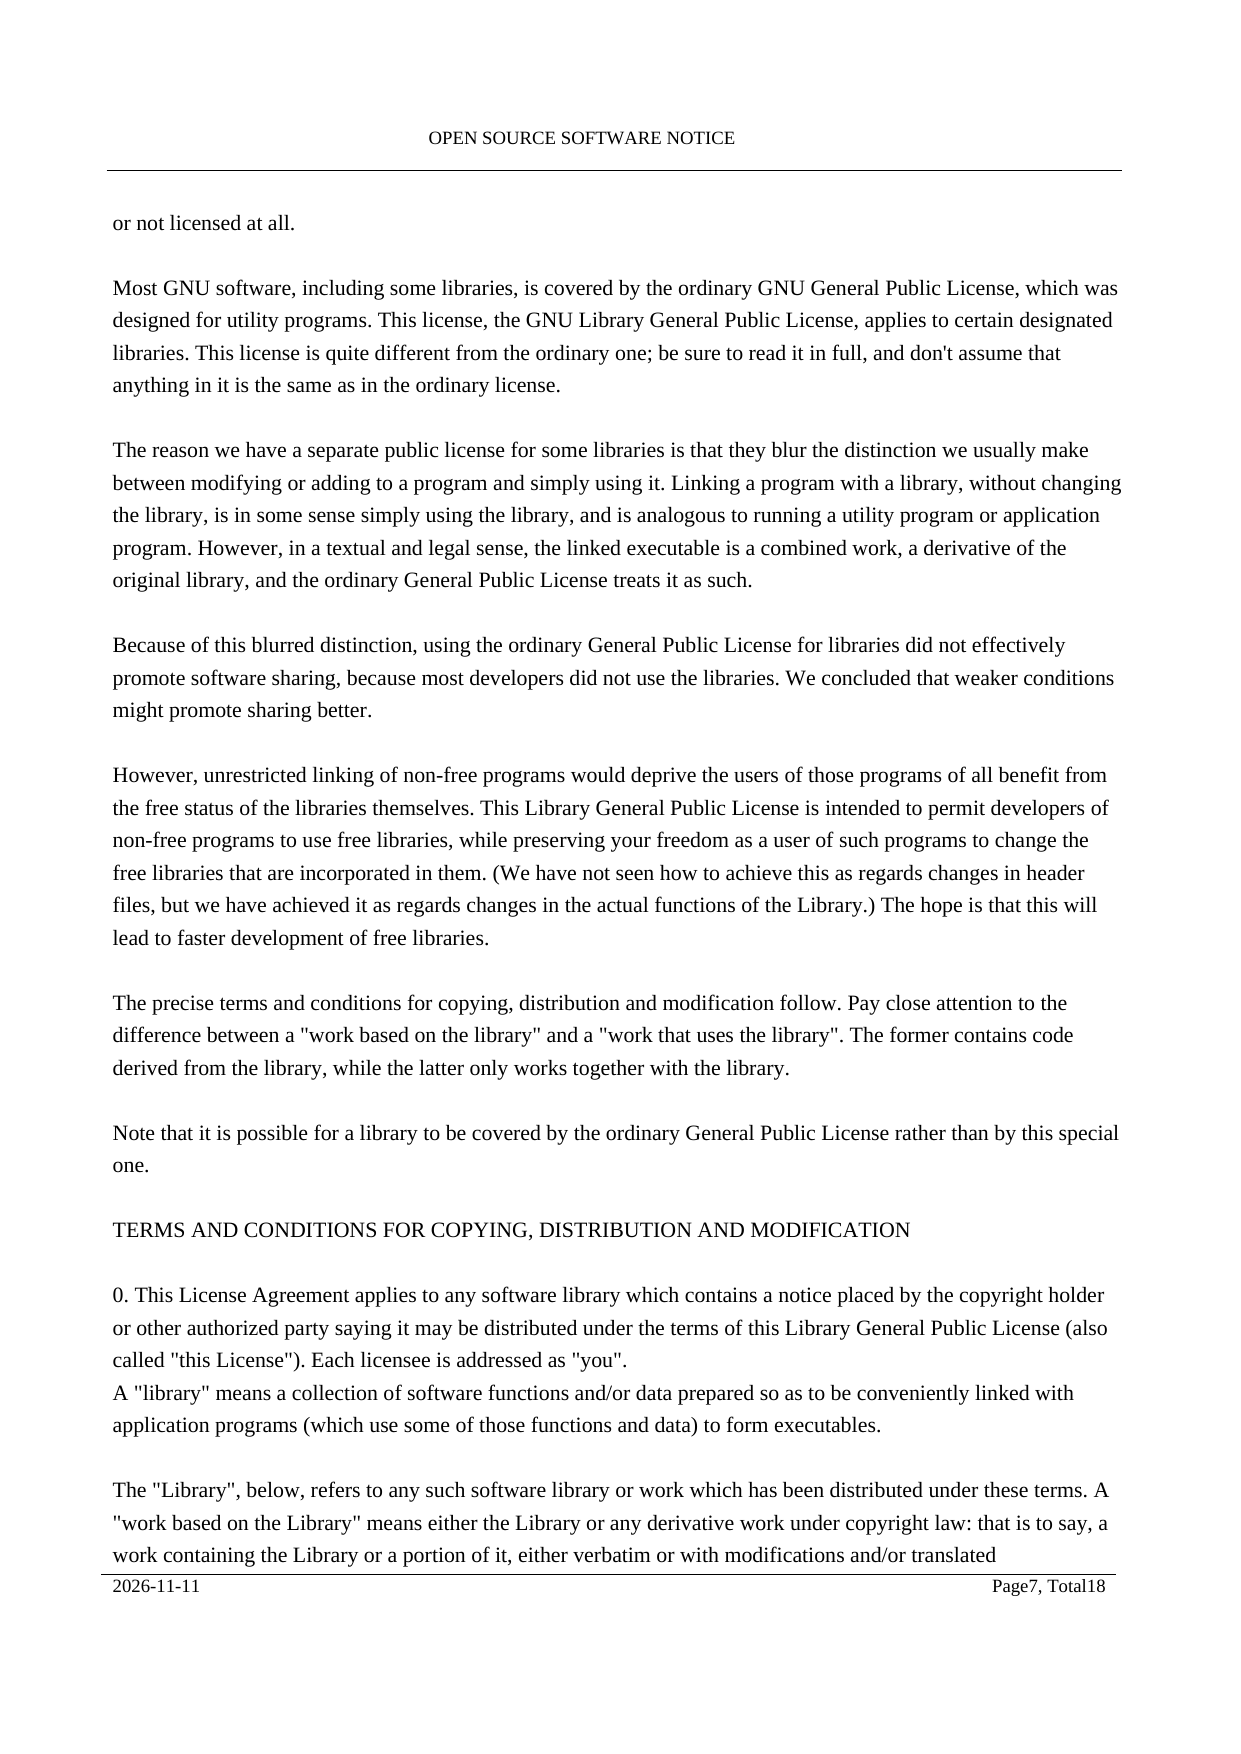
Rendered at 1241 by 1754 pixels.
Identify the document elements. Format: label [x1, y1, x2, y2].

text [112, 206, 1128, 1571]
